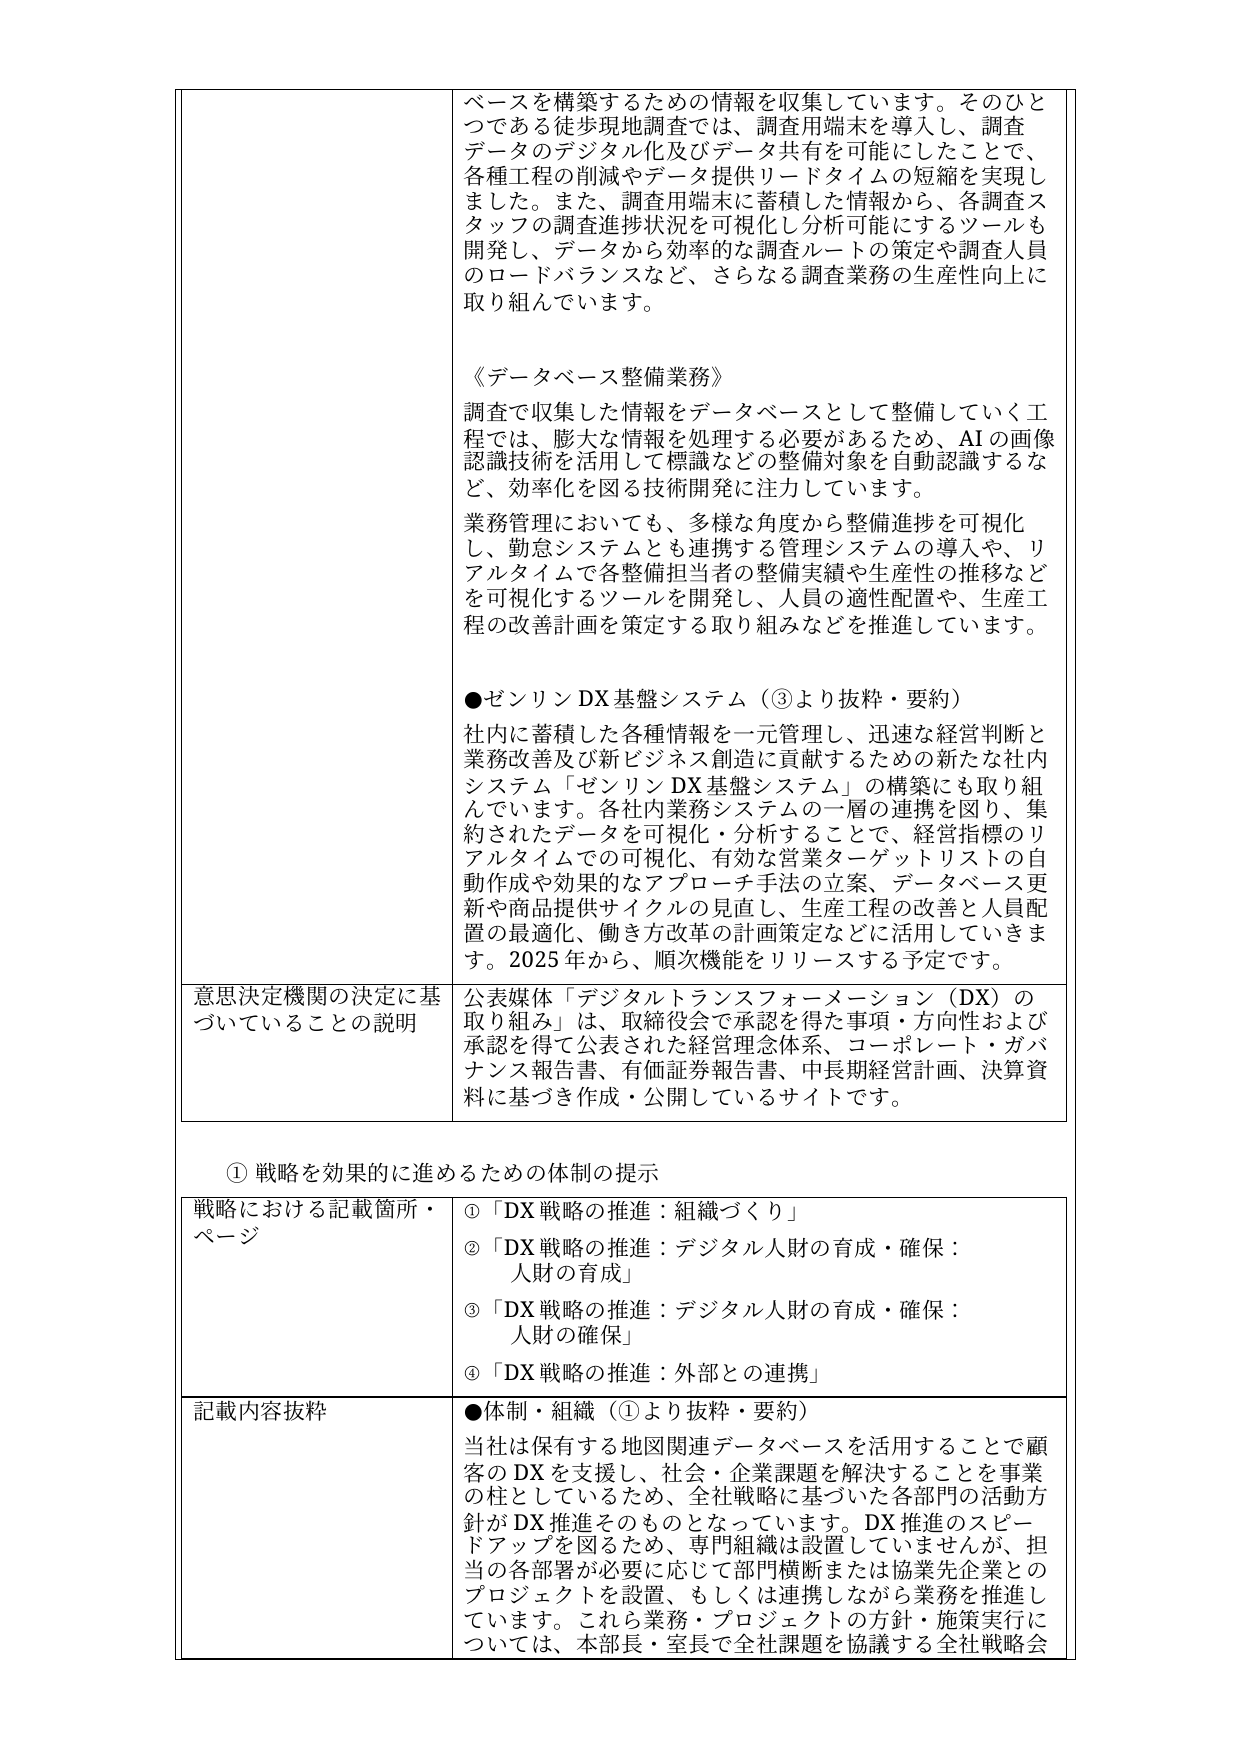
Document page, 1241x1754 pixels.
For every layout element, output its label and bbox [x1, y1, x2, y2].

table_cell [176, 90, 1075, 1659]
